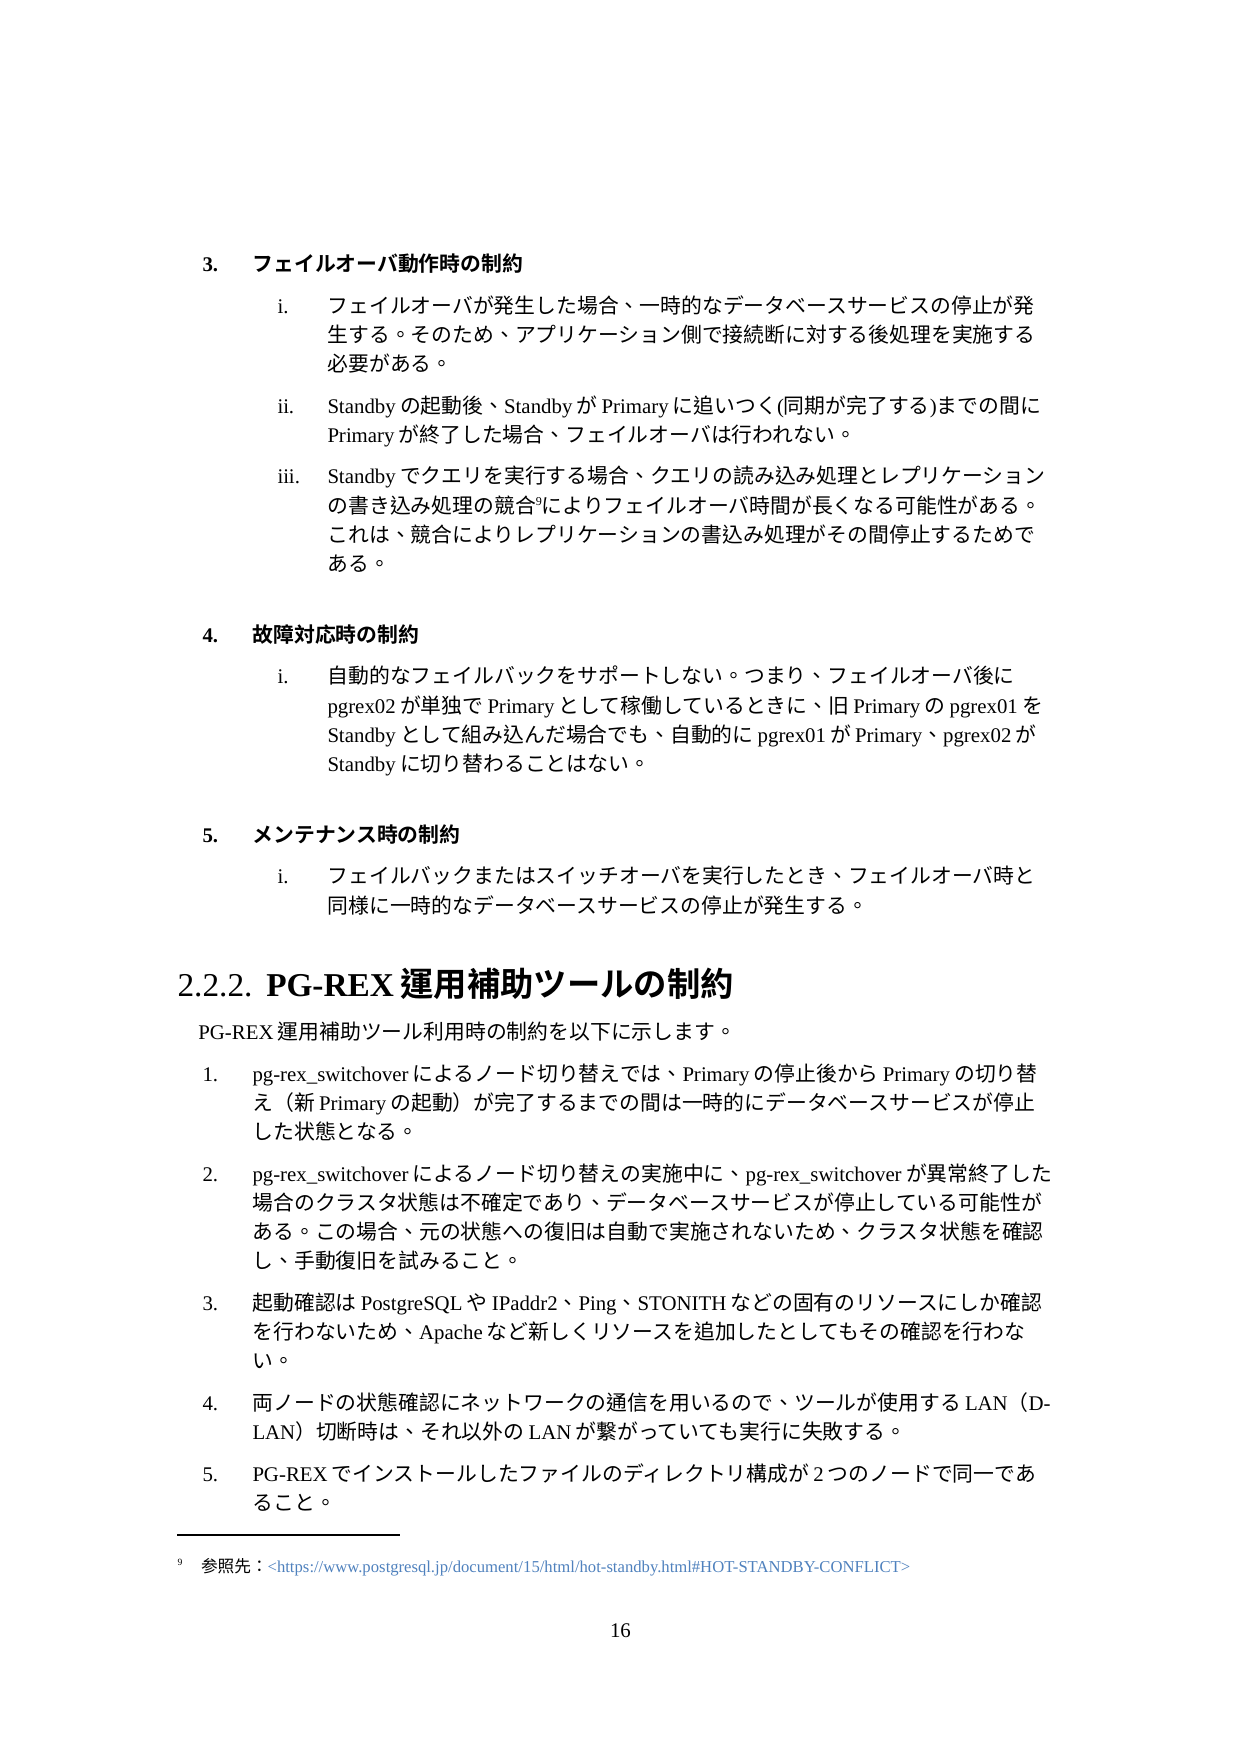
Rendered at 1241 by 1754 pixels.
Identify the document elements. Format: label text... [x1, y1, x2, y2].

list 自動的なフェイルバックをサポートしない。つまり、フェイルオーバ後にpgrex02が単独でPrimaryとして稼働しているときに、旧Primaryのpgrex01をStandbyとして組み込んだ場合でも、自動的にpgrex01がPrimary、pgrex02がStandbyに切り替わることはない。 [277, 661, 1054, 778]
list PG-REXでインストールしたファイルのディレクトリ構成が2つのノードで同一であること。 [202, 1458, 1054, 1517]
list Standbyでクエリを実行する場合、クエリの読み込み処理とレプリケーションの書き込み処理の競合によりフェイルオーバ時間が長くなる可能性がある。これは、競合によりレプリケーションの書込み処理がその間停止するためである。 [277, 461, 1054, 578]
subtitle PG-REX運用補助ツールの制約 [177, 961, 1063, 1006]
text PG-REX運用補助ツール利用時の制約を以下に示します。 [177, 1017, 1054, 1046]
list pg-rex_switchoverによるノード切り替えの実施中に、pg-rex_switchoverが異常終了した場合のクラスタ状態は不確定であり、データベースサービスが停止している可能性がある。この場合、元の状態への復旧は自動で実施されないため、クラスタ状態を確認し、手動復旧を試みること。 [202, 1158, 1054, 1275]
list フェイルオーバ動作時の制約 [202, 248, 1054, 278]
list 両ノードの状態確認にネットワークの通信を用いるので、ツールが使用するLAN（D-LAN）切断時は、それ以外のLANが繋がっていても実行に失敗する。 [202, 1388, 1054, 1446]
list 起動確認はPostgreSQLやIPaddr2、Ping、STONITHなどの固有のリソースにしか確認を行わないため、Apacheなど新しくリソースを追加したとしてもその確認を行わない。 [202, 1288, 1054, 1375]
list Standbyの起動後、StandbyがPrimaryに追いつく(同期が完了する)までの間にPrimaryが終了した場合、フェイルオーバは行われない。 [277, 390, 1054, 448]
list フェイルバックまたはスイッチオーバを実行したとき、フェイルオーバ時と同様に一時的なデータベースサービスの停止が発生する。 [277, 861, 1054, 919]
list pg-rex_switchoverによるノード切り替えでは、Primaryの停止後からPrimaryの切り替え（新Primaryの起動）が完了するまでの間は一時的にデータベースサービスが停止した状態となる。 [202, 1058, 1054, 1146]
list 故障対応時の制約 [202, 619, 1054, 648]
list メンテナンス時の制約 [202, 819, 1054, 848]
list フェイルオーバが発生した場合、一時的なデータベースサービスの停止が発生する。そのため、アプリケーション側で接続断に対する後処理を実施する必要がある。 [277, 290, 1054, 378]
